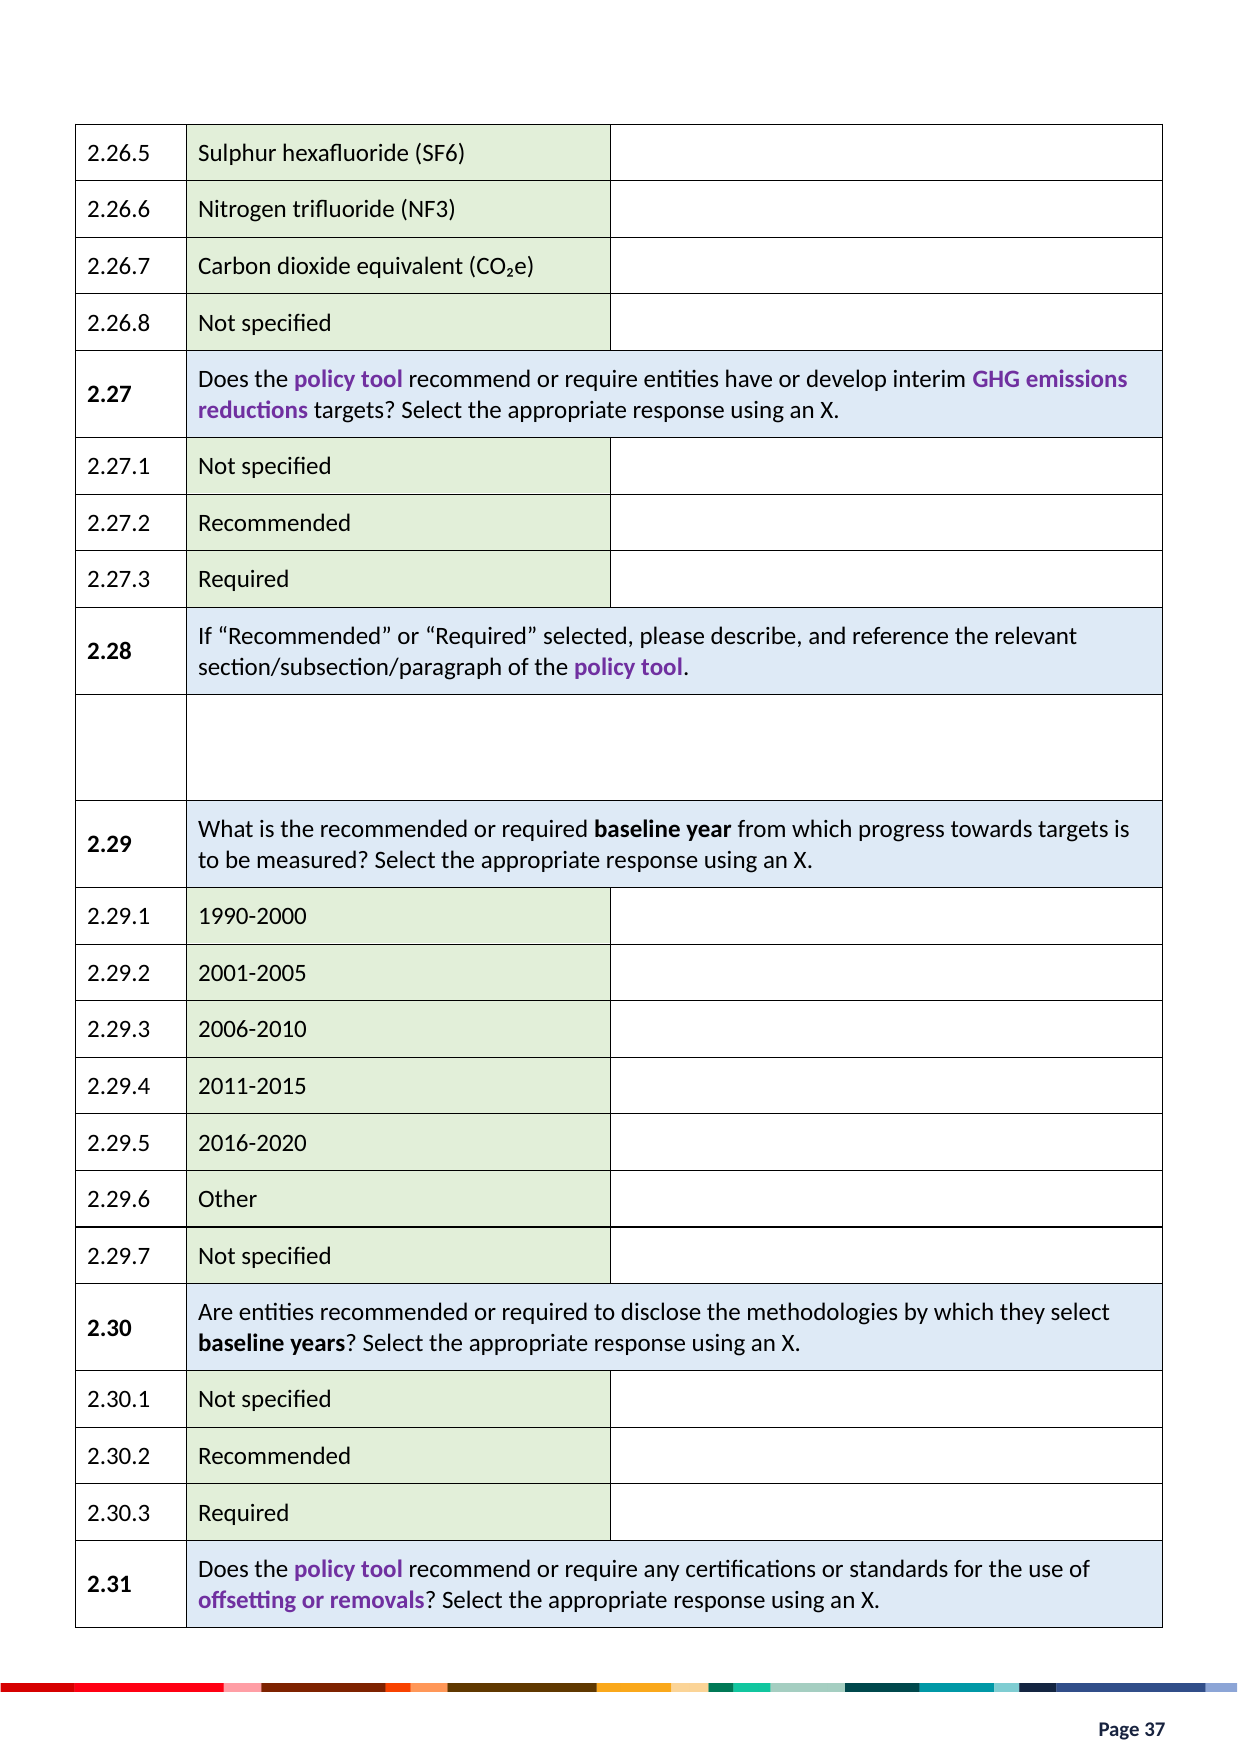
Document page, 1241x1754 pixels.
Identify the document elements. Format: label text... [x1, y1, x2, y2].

table_cell 2016-2020 [187, 1114, 610, 1170]
table_cell 2.27.2 [76, 495, 186, 550]
table_cell 2.27 [76, 351, 186, 437]
table_cell Required [187, 1484, 610, 1540]
table_cell 2.29.5 [76, 1114, 186, 1170]
table_cell [611, 1058, 1162, 1113]
table_cell Sulphur hexafluoride (SF6) [187, 125, 610, 180]
table_cell [611, 1001, 1162, 1057]
table_cell 2.30.1 [76, 1371, 186, 1427]
table_cell 1990-2000 [187, 888, 610, 943]
table_cell [611, 1171, 1162, 1226]
table_cell Not specified [187, 294, 610, 350]
table_cell 2.26.8 [76, 294, 186, 350]
table_cell 2.29.6 [76, 1171, 186, 1226]
table_cell [611, 181, 1162, 237]
table_cell 2.26.7 [76, 238, 186, 293]
table_cell 2.29.3 [76, 1001, 186, 1057]
table_cell Does the policy tool recommend or require any certifications or standards for the use of offsetting or removals? Select the appropriate response using an X. [187, 1541, 1162, 1627]
table_cell Recommended [187, 495, 610, 550]
table_cell [611, 238, 1162, 293]
table_cell 2006-2010 [187, 1001, 610, 1057]
table_cell 2.30.2 [76, 1428, 186, 1483]
table_cell [611, 1428, 1162, 1483]
table_cell [76, 695, 186, 800]
table_cell Recommended [187, 1428, 610, 1483]
table_cell [611, 125, 1162, 180]
table_cell 2.28 [76, 608, 186, 694]
table_cell 2.30 [76, 1284, 186, 1370]
table_cell [187, 695, 1162, 800]
table_cell Does the policy tool recommend or require entities have or develop interim GHG emissions reductions targets? Select the appropriate response using an X. [187, 351, 1162, 437]
table_cell 2.30.3 [76, 1484, 186, 1540]
table_cell Required [187, 551, 610, 607]
table_cell Nitrogen trifluoride (NF3) [187, 181, 610, 237]
table_cell 2.29.7 [76, 1228, 186, 1283]
table_cell 2.29.2 [76, 945, 186, 1000]
table_cell [611, 294, 1162, 350]
table_cell 2.29.4 [76, 1058, 186, 1113]
table_cell Other [187, 1171, 610, 1226]
picture [0, 1683, 1236, 1692]
table_cell Not specified [187, 1371, 610, 1427]
table_cell [611, 1114, 1162, 1170]
table_cell 2.27.3 [76, 551, 186, 607]
table_cell [611, 551, 1162, 607]
table_cell Are entities recommended or required to disclose the methodologies by which they select baseline years? Select the appropriate response using an X. [187, 1284, 1162, 1370]
table_cell 2.26.5 [76, 125, 186, 180]
table_cell 2001-2005 [187, 945, 610, 1000]
table_cell 2.29.1 [76, 888, 186, 943]
table_cell [611, 1228, 1162, 1283]
table_cell What is the recommended or required baseline year from which progress towards targets is to be measured? Select the appropriate response using an X. [187, 801, 1162, 887]
table_cell Not specified [187, 1228, 610, 1283]
table_cell 2.31 [76, 1541, 186, 1627]
table_cell [611, 1371, 1162, 1427]
table_cell Carbon dioxide equivalent (CO₂e) [187, 238, 610, 293]
table_cell Not specified [187, 438, 610, 493]
table_cell [611, 438, 1162, 493]
table_cell [611, 945, 1162, 1000]
table_cell 2.29 [76, 801, 186, 887]
table_cell [611, 1484, 1162, 1540]
table_cell [611, 495, 1162, 550]
table_cell 2011-2015 [187, 1058, 610, 1113]
table_cell 2.27.1 [76, 438, 186, 493]
table_cell If “Recommended” or “Required” selected, please describe, and reference the relevant section/subsection/paragraph of the policy tool. [187, 608, 1162, 694]
table_cell [611, 888, 1162, 943]
table_cell 2.26.6 [76, 181, 186, 237]
